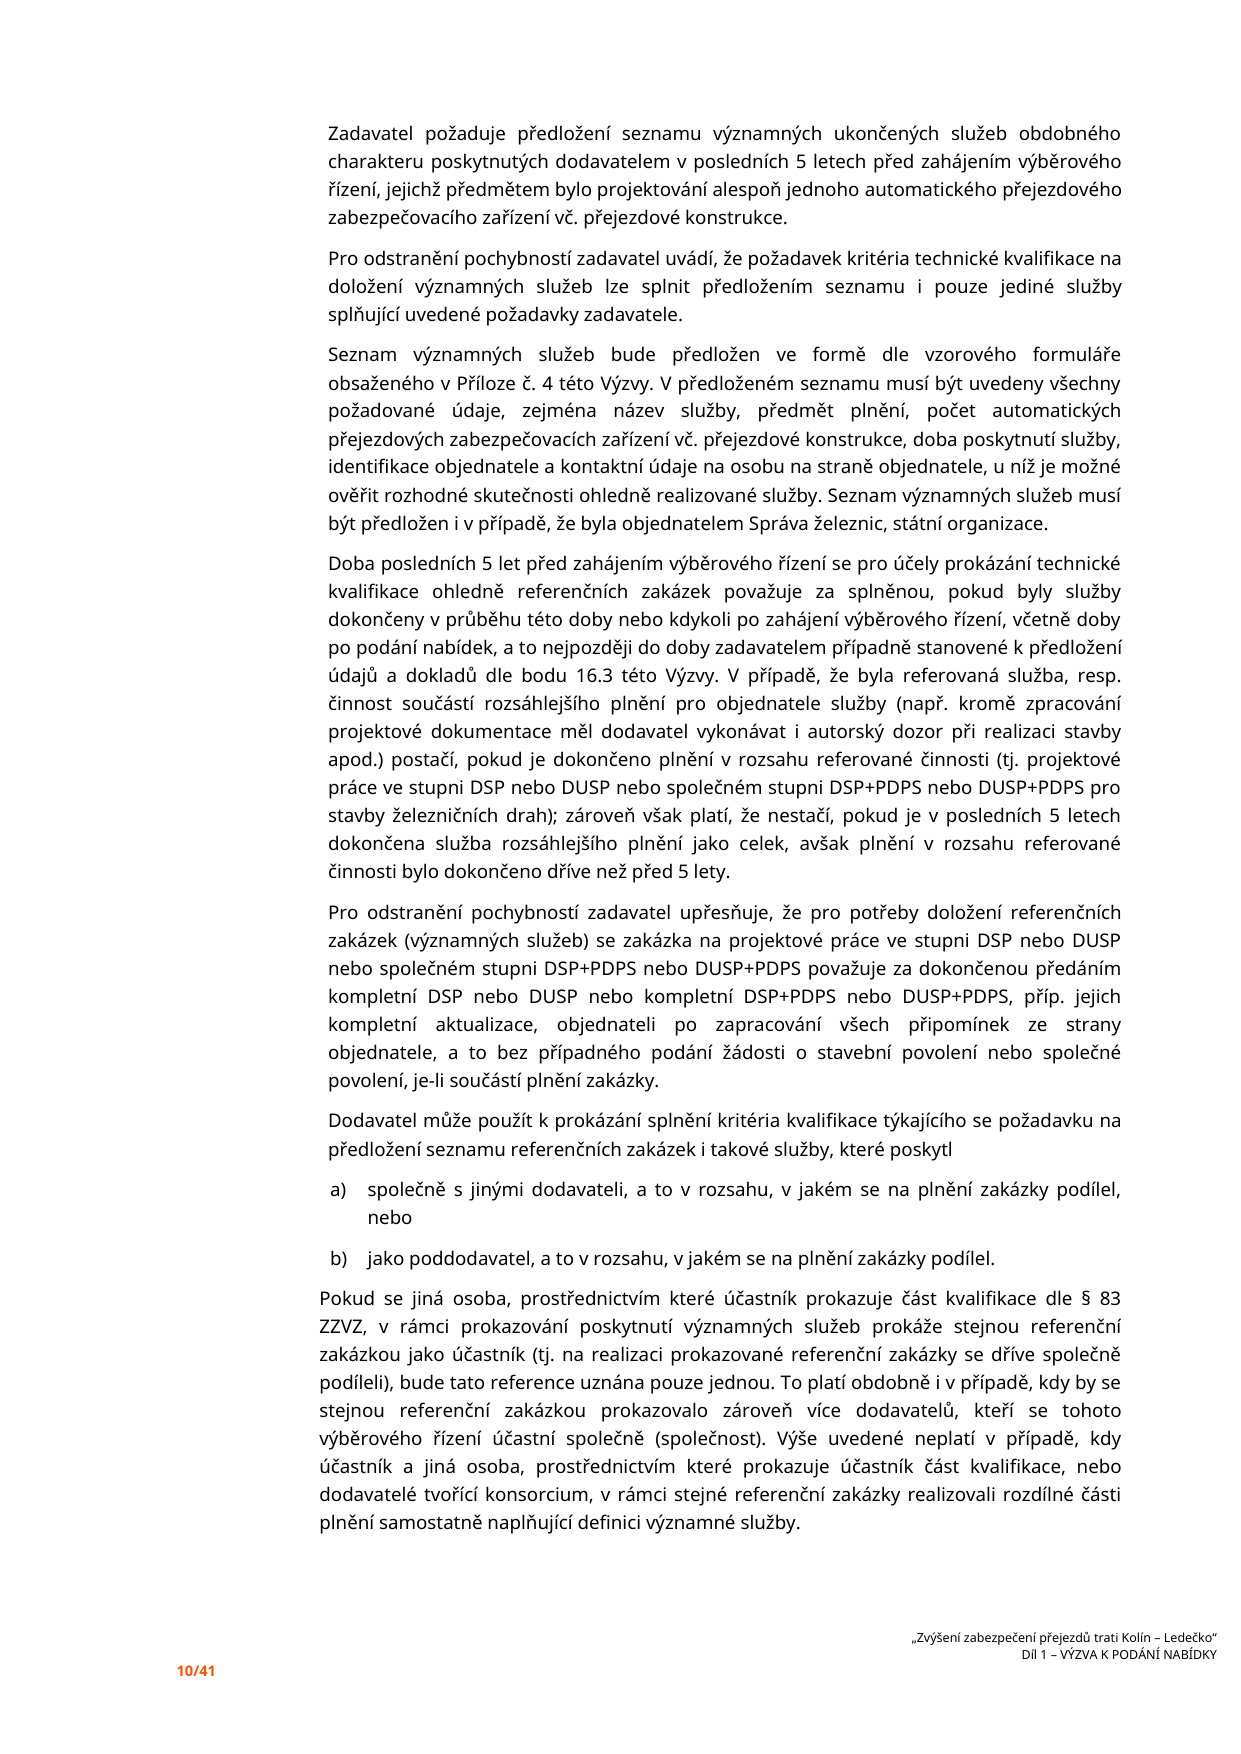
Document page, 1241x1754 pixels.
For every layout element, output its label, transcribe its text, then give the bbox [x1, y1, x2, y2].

text Dodavatel může použít k prokázání splnění kritéria kvalifikace týkajícího se požadavku na předložení seznamu referenčních zakázek i takové služby, které poskytl [328, 1108, 1122, 1161]
text Doba posledních 5 let před zahájením výběrového řízení se pro účely prokázání technické kvalifikace ohledně referenčních zakázek považuje za splněnou, pokud byly služby dokončeny v průběhu této doby nebo kdykoli po zahájení výběrového řízení, včetně doby po podání nabídek, a to nejpozději do doby zadavatelem případně stanovené k předložení údajů a dokladů dle bodu 16.3 této Výzvy. V případě, že byla referovaná služba, resp. činnost součástí rozsáhlejšího plnění pro objednatele služby (např. kromě zpracování projektové dokumentace měl dodavatel vykonávat i autorský dozor při realizaci stavby apod.) postačí, pokud je dokončeno plnění v rozsahu referované činnosti (tj. projektové práce ve stupni DSP nebo DUSP nebo společném stupni DSP+PDPS nebo DUSP+PDPS pro stavby železničních drah); zároveň však platí, že nestačí, pokud je v posledních 5 letech dokončena služba rozsáhlejšího plnění jako celek, avšak plnění v rozsahu referované činnosti bylo dokončeno dříve než před 5 lety. [328, 550, 1122, 884]
text Pokud se jiná osoba, prostřednictvím které účastník prokazuje část kvalifikace dle § 83 ZZVZ, v rámci prokazování poskytnutí významných služeb prokáže stejnou referenční zakázkou jako účastník (tj. na realizaci prokazované referenční zakázky se dříve společně podíleli), bude tato reference uznána pouze jednou. To platí obdobně i v případě, kdy by se stejnou referenční zakázkou prokazovalo zároveň více dodavatelů, kteří se tohoto výběrového řízení účastní společně (společnost). Výše uvedené neplatí v případě, kdy účastník a jiná osoba, prostřednictvím které prokazuje účastník část kvalifikace, nebo dodavatelé tvořící konsorcium, v rámci stejné referenční zakázky realizovali rozdílné části plnění samostatně naplňující definici významné služby. [319, 1285, 1122, 1535]
text Pro odstranění pochybností zadavatel upřesňuje, že pro potřeby doložení referenčních zakázek (významných služeb) se zakázka na projektové práce ve stupni DSP nebo DUSP nebo společném stupni DSP+PDPS nebo DUSP+PDPS považuje za dokončenou předáním kompletní DSP nebo DUSP nebo kompletní DSP+PDPS nebo DUSP+PDPS, příp. jejich kompletní aktualizace, objednateli po zapracování všech připomínek ze strany objednatele, a to bez případného podání žádosti o stavební povolení nebo společné povolení, je-li součástí plnění zakázky. [328, 899, 1122, 1093]
text Zadavatel požaduje předložení seznamu významných ukončených služeb obdobného charakteru poskytnutých dodavatelem v posledních 5 letech před zahájením výběrového řízení, jejichž předmětem bylo projektování alespoň jednoho automatického přejezdového zabezpečovacího zařízení vč. přejezdové konstrukce. [328, 121, 1122, 230]
text Pro odstranění pochybností zadavatel uvádí, že požadavek kritéria technické kvalifikace na doložení významných služeb lze splnit předložením seznamu i pouze jediné služby splňující uvedené požadavky zadavatele. [328, 245, 1122, 327]
list jako poddodavatel, a to v rozsahu, v jakém se na plnění zakázky podílel. [330, 1245, 1122, 1270]
text Seznam významných služeb bude předložen ve formě dle vzorového formuláře obsaženého v Příloze č. 4 této Výzvy. V předloženém seznamu musí být uvedeny všechny požadované údaje, zejména název služby, předmět plnění, počet automatických přejezdových zabezpečovacích zařízení vč. přejezdové konstrukce, doba poskytnutí služby, identifikace objednatele a kontaktní údaje na osobu na straně objednatele, u níž je možné ověřit rozhodné skutečnosti ohledně realizované služby. Seznam významných služeb musí být předložen i v případě, že byla objednatelem Správa železnic, státní organizace. [328, 342, 1122, 535]
list společně s jinými dodavateli, a to v rozsahu, v jakém se na plnění zakázky podílel, nebo [330, 1176, 1122, 1230]
